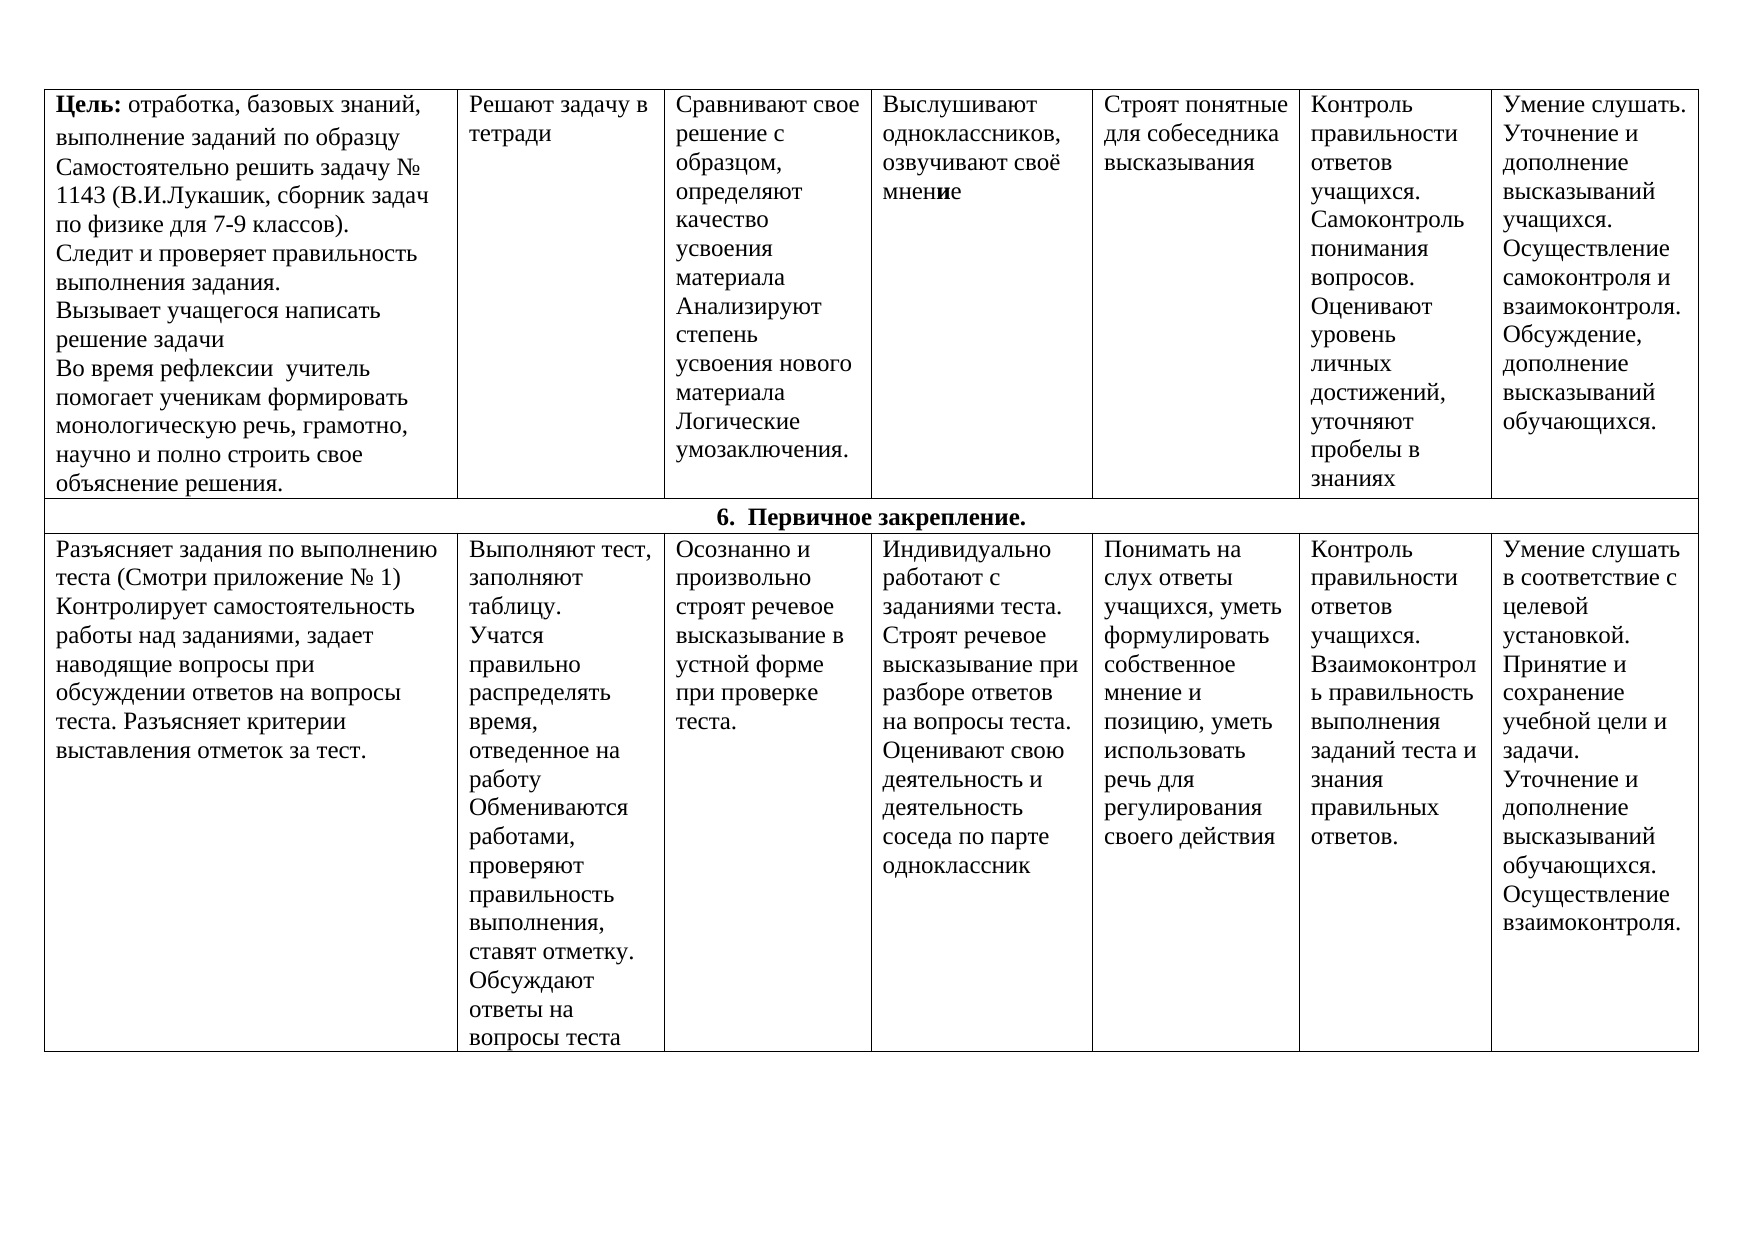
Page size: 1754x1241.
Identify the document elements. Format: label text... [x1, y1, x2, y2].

table_cell Умение слушать в соответствие с целевой установкой. Принятие и сохранение учебной цели и задачи. Уточнение и дополнение высказываний обучающихся. Осуществление взаимоконтроля. [1492, 534, 1698, 1051]
table_cell Сравнивают свое решение с образцом, определяют качество усвоения материала Анализируют степень усвоения нового материала Логические умозаключения. [665, 90, 871, 498]
table_cell Выполняют тест, заполняют таблицу. Учатся правильно распределять время, отведенное на работу Обмениваются работами, проверяют правильность выполнения, ставят отметку. Обсуждают ответы на вопросы теста [458, 534, 664, 1051]
table_cell Разъясняет задания по выполнению теста (Смотри приложение № 1) Контролирует самостоятельность работы над заданиями, задает наводящие вопросы при обсуждении ответов на вопросы теста. Разъясняет критерии выставления отметок за тест. [45, 534, 457, 1051]
table_cell Понимать на слух ответы учащихся, уметь формулировать собственное мнение и позицию, уметь использовать речь для регулирования своего действия [1093, 534, 1299, 1051]
table_cell Контроль правильности ответов учащихся. Самоконтроль понимания вопросов. Оценивают уровень личных достижений, уточняют пробелы в знаниях [1300, 90, 1491, 498]
table_cell Решают задачу в тетради [458, 90, 664, 498]
table_cell Цель: отработка, базовых знаний, выполнение заданий по образцу Самостоятельно решить задачу № 1143 (В.И.Лукашик, сборник задач по физике для 7-9 классов). Следит и проверяет правильность выполнения задания. Вызывает учащегося написать решение задачи Во время рефлексии учитель помогает ученикам формировать монологическую речь, грамотно, научно и полно строить свое объяснение решения. [45, 90, 457, 498]
table_cell Умение слушать. Уточнение и дополнение высказываний учащихся. Осуществление самоконтроля и взаимоконтроля. Обсуждение, дополнение высказываний обучающихся. [1492, 90, 1698, 498]
table_cell Контроль правильности ответов учащихся. Взаимоконтроль правильность выполнения заданий теста и знания правильных ответов. [1300, 534, 1491, 1051]
table_cell Индивидуально работают с заданиями теста. Строят речевое высказывание при разборе ответов на вопросы теста. Оценивают свою деятельность и деятельность соседа по парте одноклассник [872, 534, 1092, 1051]
table_cell Осознанно и произвольно строят речевое высказывание в устной форме при проверке теста. [665, 534, 871, 1051]
table_cell Выслушивают одноклассников, озвучивают своё мнение [872, 90, 1092, 498]
table_cell 6. Первичное закрепление. [45, 499, 1698, 533]
table_cell Строят понятные для собеседника высказывания [1093, 90, 1299, 498]
